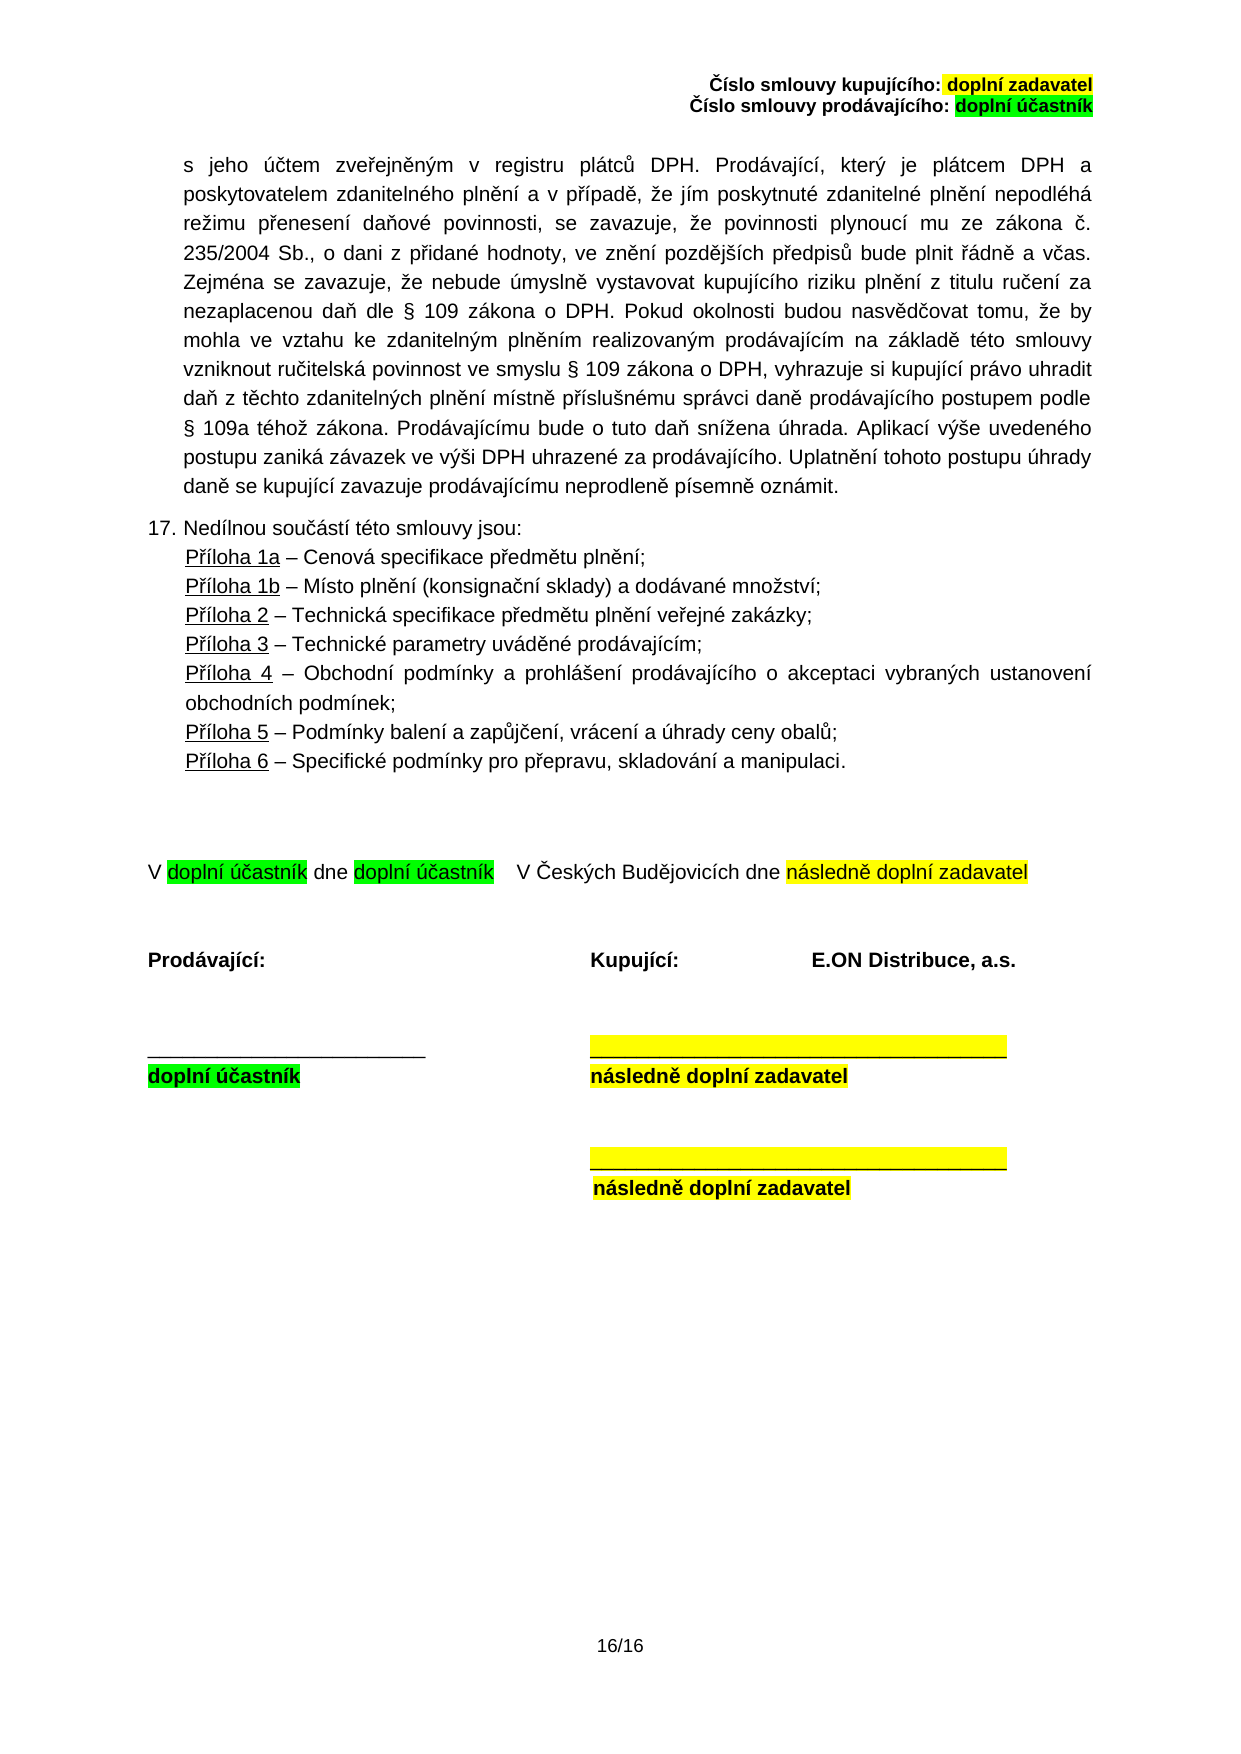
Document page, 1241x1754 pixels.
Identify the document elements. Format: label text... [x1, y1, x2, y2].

text následně doplní zadavatel [148, 1171, 1093, 1200]
text doplní účastník následně doplní zadavatel [148, 1059, 1093, 1088]
text ____________________________________ [148, 1141, 1093, 1171]
list Nedílnou součástí této smlouvy jsou: [148, 510, 1093, 539]
text Prodávající: Kupující: E.ON Distribuce, a.s. [148, 942, 1093, 972]
text Příloha 6 – Specifické podmínky pro přepravu, skladování a manipulaci. [185, 743, 1093, 773]
text Příloha 5 – Podmínky balení a zapůjčení, vrácení a úhrady ceny obalů; [185, 714, 1093, 743]
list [148, 148, 1093, 498]
text ________________________ ____________________________________ [148, 1030, 1093, 1059]
text V doplní účastník dne doplní účastník V Českých Budějovicích dne následně doplní zadavatel [148, 855, 1093, 884]
text Příloha 2 – Technická specifikace předmětu plnění veřejné zakázky; [185, 598, 1093, 627]
text Příloha 1b – Místo plnění (konsignační sklady) a dodávané množství; [185, 568, 1093, 598]
text Příloha 3 – Technické parametry uváděné prodávajícím; [185, 627, 1093, 656]
text Příloha 1a – Cenová specifikace předmětu plnění; [185, 539, 1093, 568]
text Příloha 4 – Obchodní podmínky a prohlášení prodávajícího o akceptaci vybraných ustanovení obchodních podmínek; [185, 656, 1093, 714]
